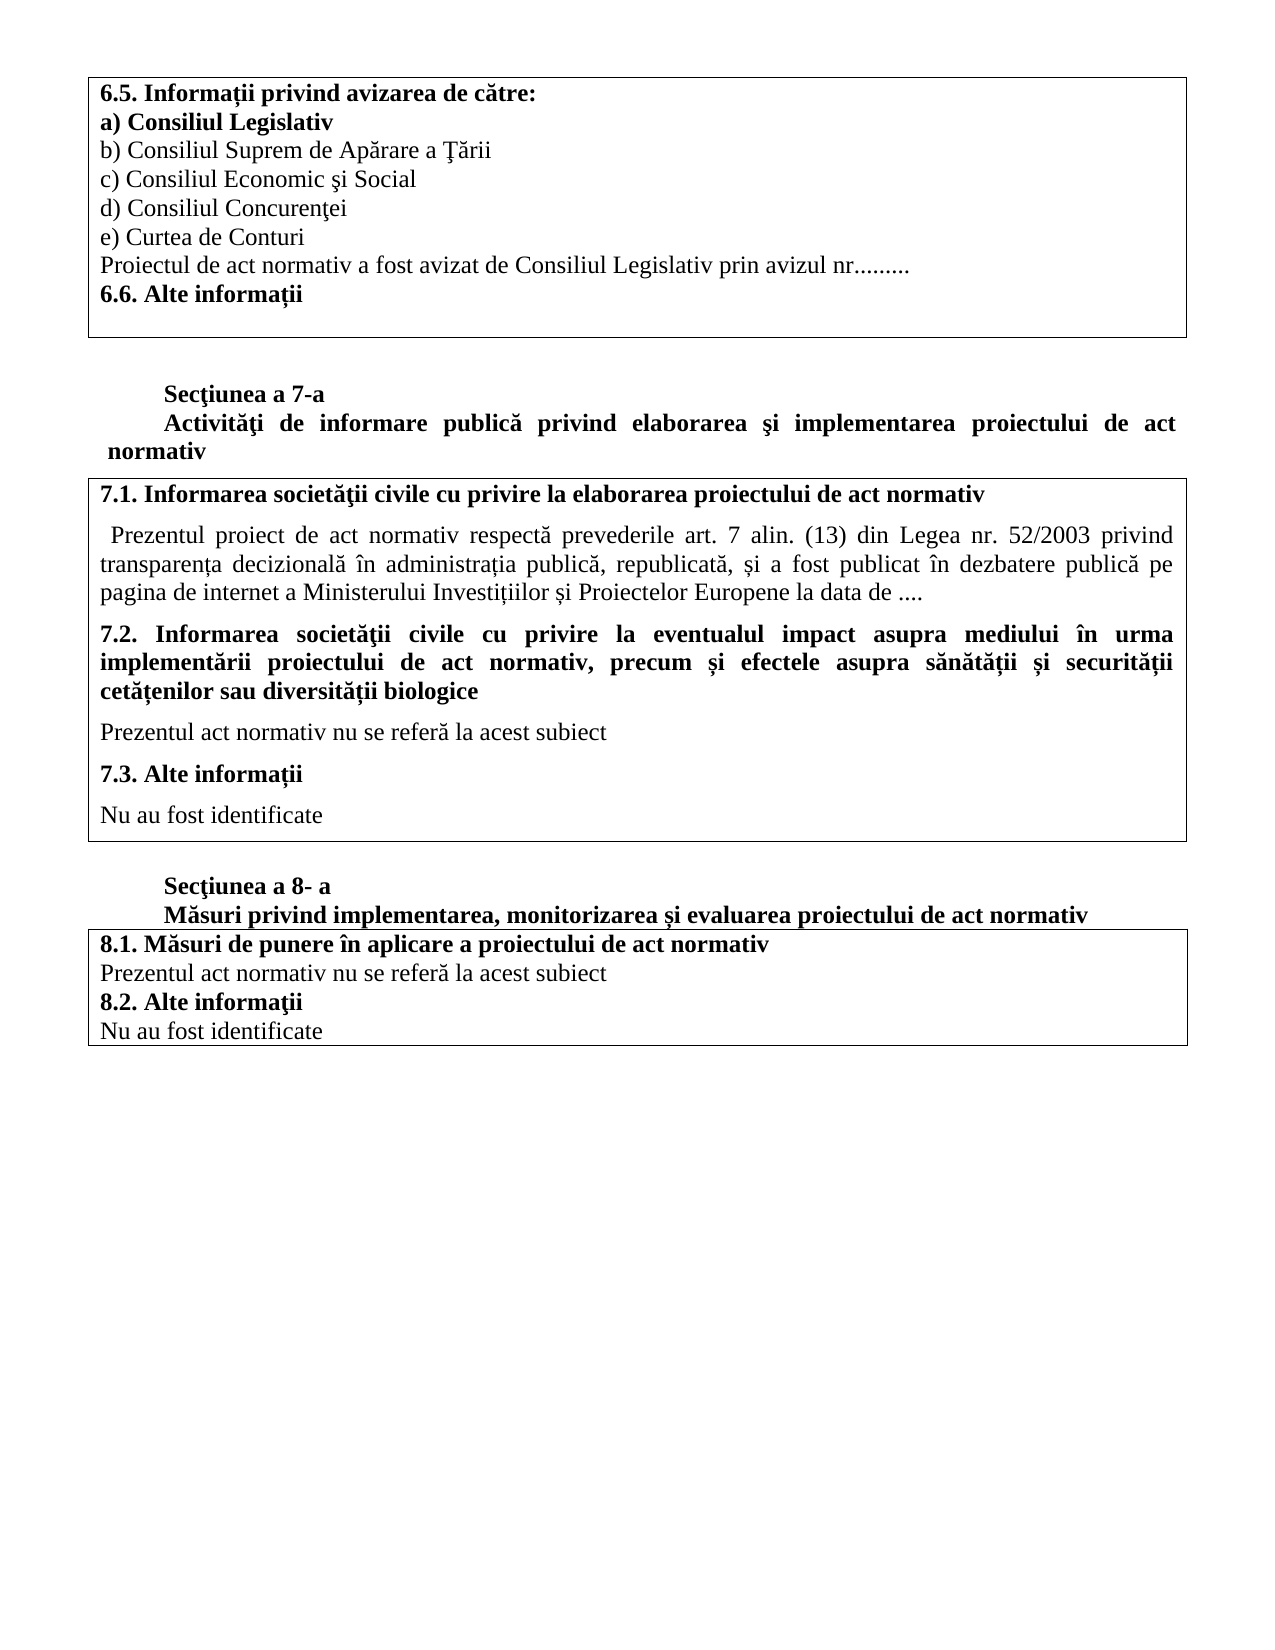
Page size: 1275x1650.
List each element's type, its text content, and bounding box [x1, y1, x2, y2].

table_header 7.1. Informarea societăţii civile cu privire la elaborarea proiectului de act normativ Prezentul proiect de act normativ respectă prevederile art. 7 alin. (13) din Legea nr. 52/2003 privind transparența decizională în administrația publică, republicată, și a fost publicat în dezbatere publică pe pagina de internet a Ministerului Investițiilor și Proiectelor Europene la data de .... 7.2. Informarea societăţii civile cu privire la eventualul impact asupra mediului în urma implementării proiectului de act normativ, precum și efectele asupra sănătății și securității cetățenilor sau diversității biologice Prezentul act normativ nu se referă la acest subiect 7.3. Alte informații Nu au fost identificate [89, 479, 1186, 841]
text Măsuri privind implementarea, monitorizarea și evaluarea proiectului de act normativ [107, 900, 1186, 928]
text Secţiunea a 8- a [107, 871, 1186, 900]
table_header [89, 78, 1186, 337]
text Activităţi de informare publică privind elaborarea şi implementarea proiectului de act normativ [107, 408, 1176, 465]
text Secţiunea a 7-a [107, 379, 1176, 408]
table_header 8.1. Măsuri de punere în aplicare a proiectului de act normativ Prezentul act normativ nu se referă la acest subiect 8.2. Alte informaţii Nu au fost identificate [89, 930, 1187, 1044]
